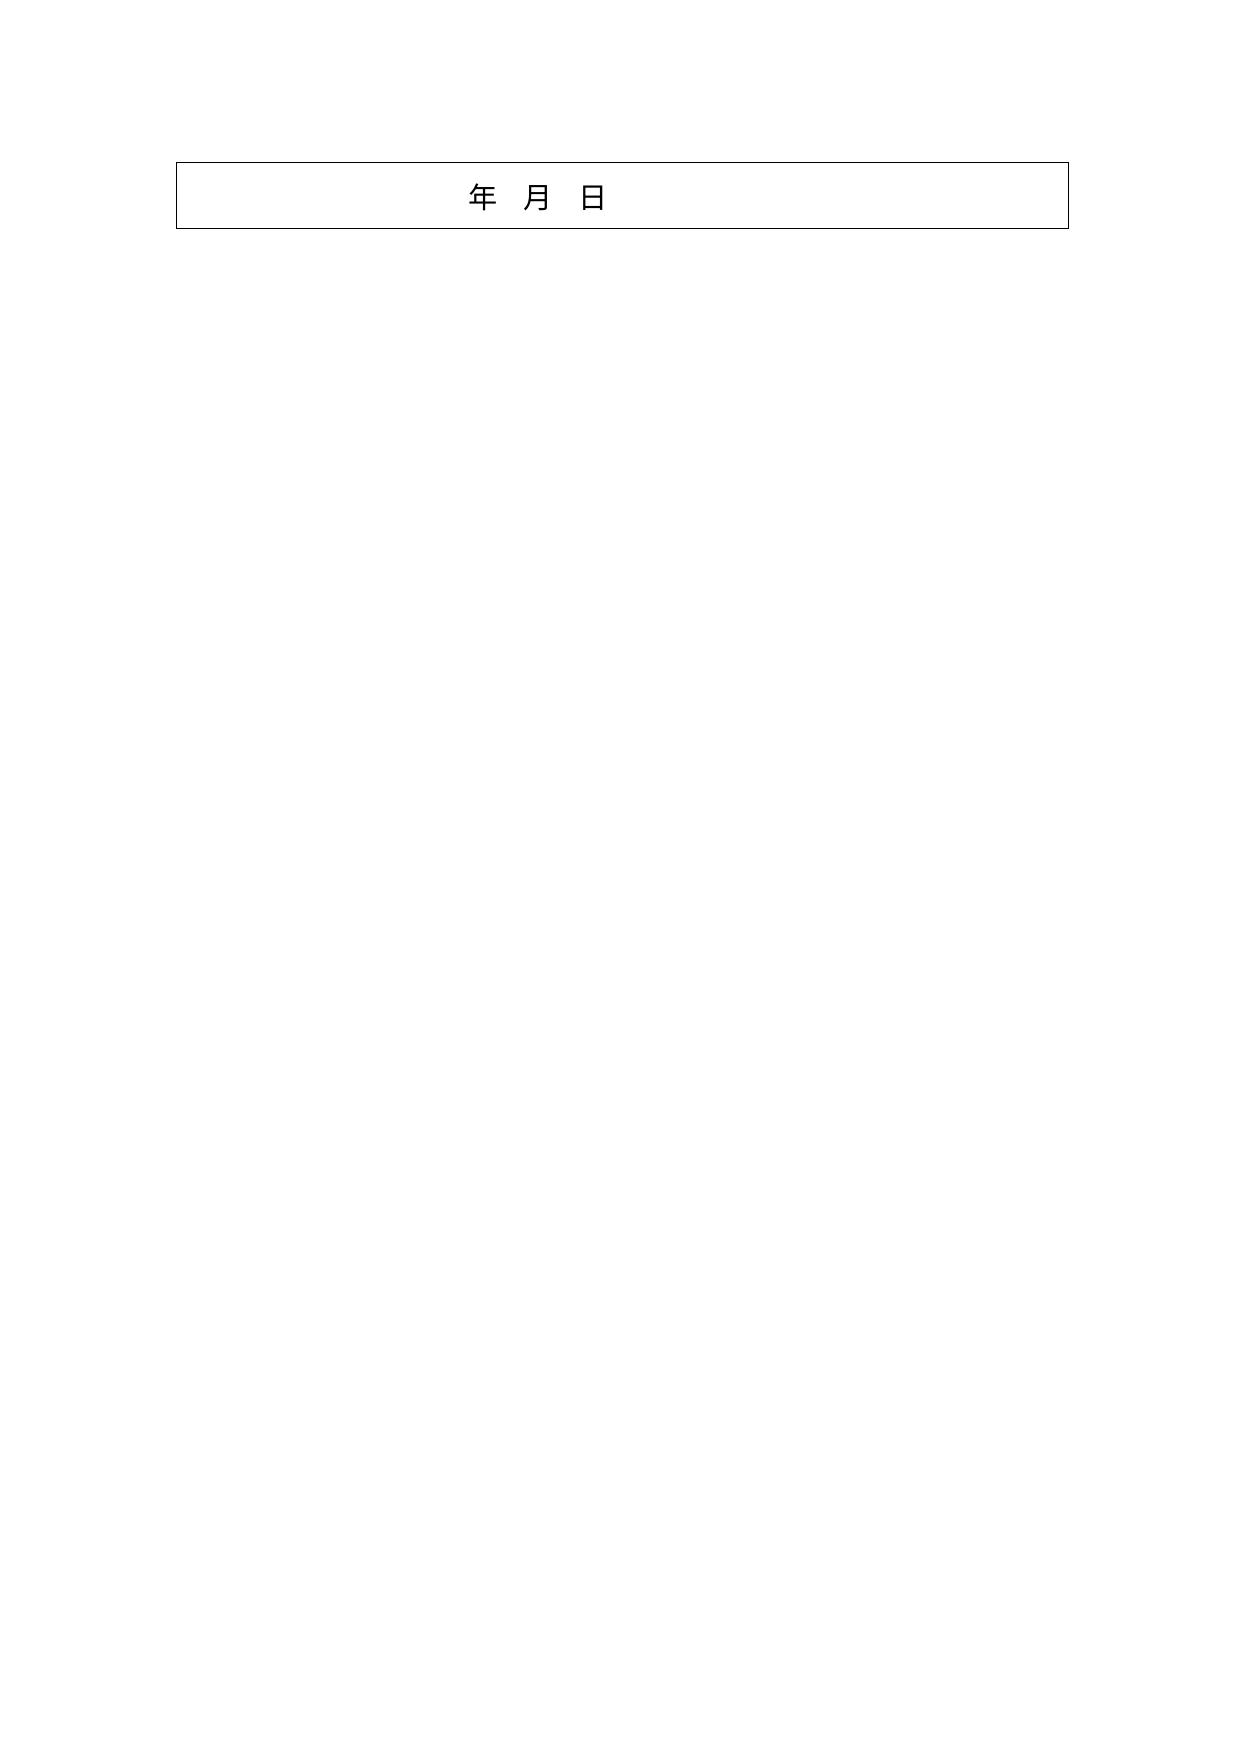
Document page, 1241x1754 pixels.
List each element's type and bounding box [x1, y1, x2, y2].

table_cell [177, 163, 1068, 228]
